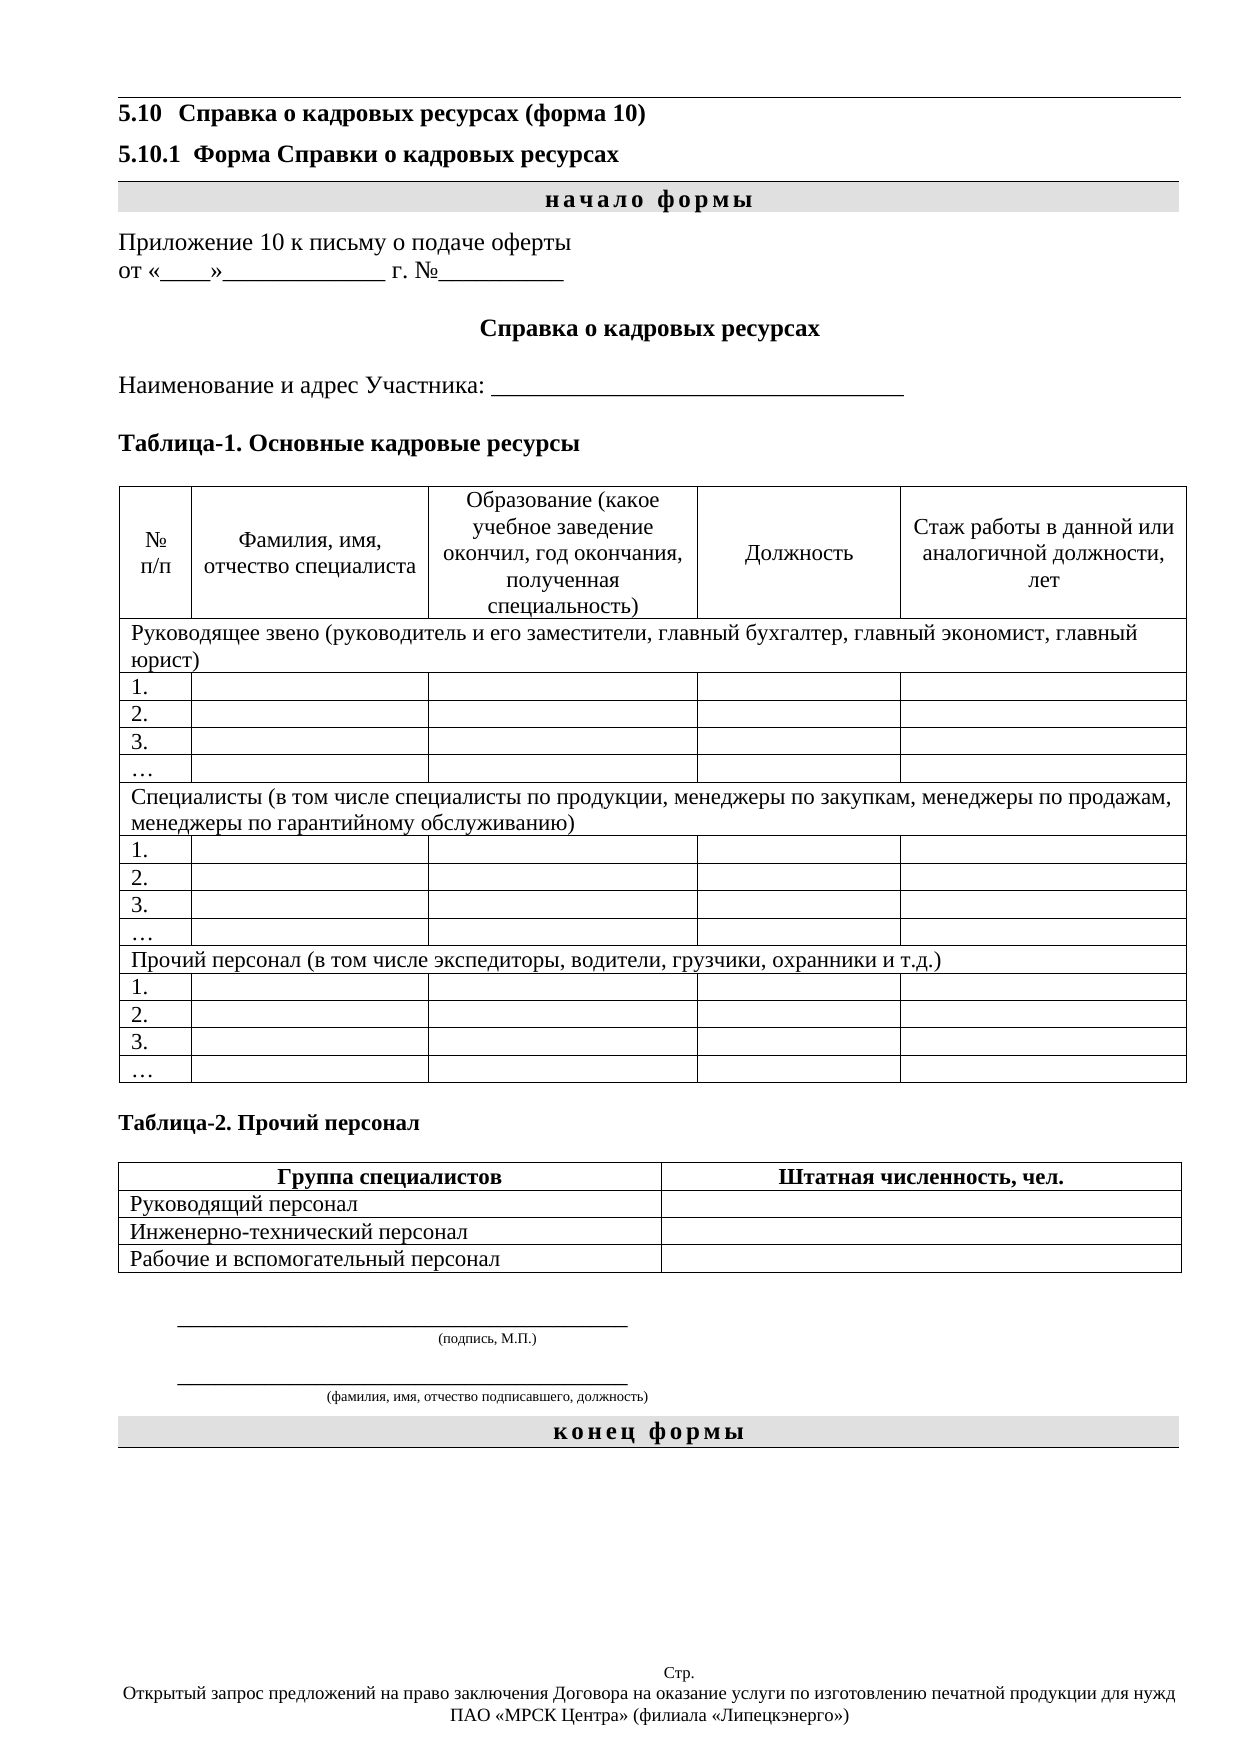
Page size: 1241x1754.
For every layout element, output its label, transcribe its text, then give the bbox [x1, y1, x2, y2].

text Таблица-2. Прочий персонал [118, 1109, 1181, 1136]
table_cell [429, 673, 697, 699]
table_cell [192, 864, 428, 890]
table_cell [901, 836, 1186, 863]
table_cell [901, 673, 1186, 699]
table_cell [662, 1245, 1181, 1272]
table_cell [192, 974, 428, 1000]
table_cell [120, 974, 191, 1000]
table_header Фамилия, имя, отчество специалиста [192, 487, 428, 618]
table_cell [192, 755, 428, 782]
subtitle Форма Справки о кадровых ресурсах [118, 139, 1181, 168]
table_cell [192, 891, 428, 918]
table_cell [901, 974, 1186, 1000]
table_cell Руководящее звено (руководитель и его заместители, главный бухгалтер, главный экономист, главный юрист) [120, 619, 1186, 672]
table_cell … [120, 755, 191, 782]
table_cell [698, 728, 900, 754]
text ____________________________________ [118, 1301, 1181, 1330]
table_cell [698, 673, 900, 699]
table_cell [192, 919, 428, 945]
table_cell [662, 1218, 1181, 1244]
table_cell Руководящий персонал [119, 1191, 661, 1217]
text (фамилия, имя, отчество подписавшего, должность) [118, 1388, 797, 1416]
table_cell Инженерно-технический персонал [119, 1218, 661, 1244]
table_cell [698, 891, 900, 918]
table_cell [120, 891, 191, 918]
table_cell [429, 974, 697, 1000]
table_cell [120, 728, 191, 754]
table_cell [192, 1028, 428, 1054]
table_cell … [120, 919, 191, 945]
text (подпись, М.П.) [118, 1330, 797, 1359]
text Таблица-1. Основные кадровые ресурсы [118, 428, 1181, 457]
table_cell [901, 1001, 1186, 1027]
table_cell [698, 836, 900, 863]
table_cell [120, 701, 191, 727]
text начало формы [118, 182, 1179, 212]
table_header Должность [698, 487, 900, 618]
table_cell [120, 1001, 191, 1027]
table_cell [901, 891, 1186, 918]
table_cell [698, 701, 900, 727]
table_cell [901, 728, 1186, 754]
table_cell [698, 1028, 900, 1054]
table_cell [662, 1191, 1181, 1217]
text ____________________________________ [118, 1359, 1181, 1388]
table_header № п/п [120, 487, 191, 618]
table_cell [192, 673, 428, 699]
table_cell [901, 755, 1186, 782]
table_cell [429, 1056, 697, 1082]
table_cell [192, 1056, 428, 1082]
table_cell [429, 701, 697, 727]
table_cell [698, 1056, 900, 1082]
table_cell [192, 836, 428, 863]
table_cell [429, 864, 697, 890]
table_cell [120, 864, 191, 890]
table_cell [901, 1056, 1186, 1082]
table_cell [901, 864, 1186, 890]
table_cell [429, 1001, 697, 1027]
text Справка о кадровых ресурсах [118, 313, 1181, 342]
text Наименование и адрес Участника: _________________________________ [118, 371, 1181, 399]
table_cell [192, 1001, 428, 1027]
table_cell [698, 974, 900, 1000]
table_cell [429, 891, 697, 918]
table_cell [698, 919, 900, 945]
table_header Группа специалистов [119, 1163, 661, 1189]
table_cell Специалисты (в том числе специалисты по продукции, менеджеры по закупкам, менеджеры по продажам, менеджеры по гарантийному обслуживанию) [120, 783, 1186, 835]
table_cell Прочий персонал (в том числе экспедиторы, водители, грузчики, охранники и т.д.) [120, 946, 1186, 972]
table_cell [429, 919, 697, 945]
table_cell [120, 1028, 191, 1054]
table_cell [120, 673, 191, 699]
subtitle Справка о кадровых ресурсах (форма 10) [118, 98, 1181, 127]
table_cell [429, 836, 697, 863]
table_cell … [120, 1056, 191, 1082]
table_cell [429, 728, 697, 754]
table_cell [192, 728, 428, 754]
table_cell Рабочие и вспомогательный персонал [119, 1245, 661, 1272]
table_cell [120, 836, 191, 863]
table_cell [429, 1028, 697, 1054]
table_cell [901, 1028, 1186, 1054]
table_cell [698, 864, 900, 890]
text Приложение 10 к письму о подаче оферты от «____»_____________ г. №__________ [118, 227, 1181, 284]
table_cell [429, 755, 697, 782]
table_cell [698, 755, 900, 782]
table_header Стаж работы в данной или аналогичной должности, лет [901, 487, 1186, 618]
table_cell [192, 701, 428, 727]
table_header Штатная численность, чел. [662, 1163, 1181, 1189]
text конец формы [118, 1416, 1179, 1447]
table_cell [901, 701, 1186, 727]
table_header Образование (какое учебное заведение окончил, год окончания, полученная специальность) [429, 487, 697, 618]
table_cell [901, 919, 1186, 945]
table_cell [698, 1001, 900, 1027]
